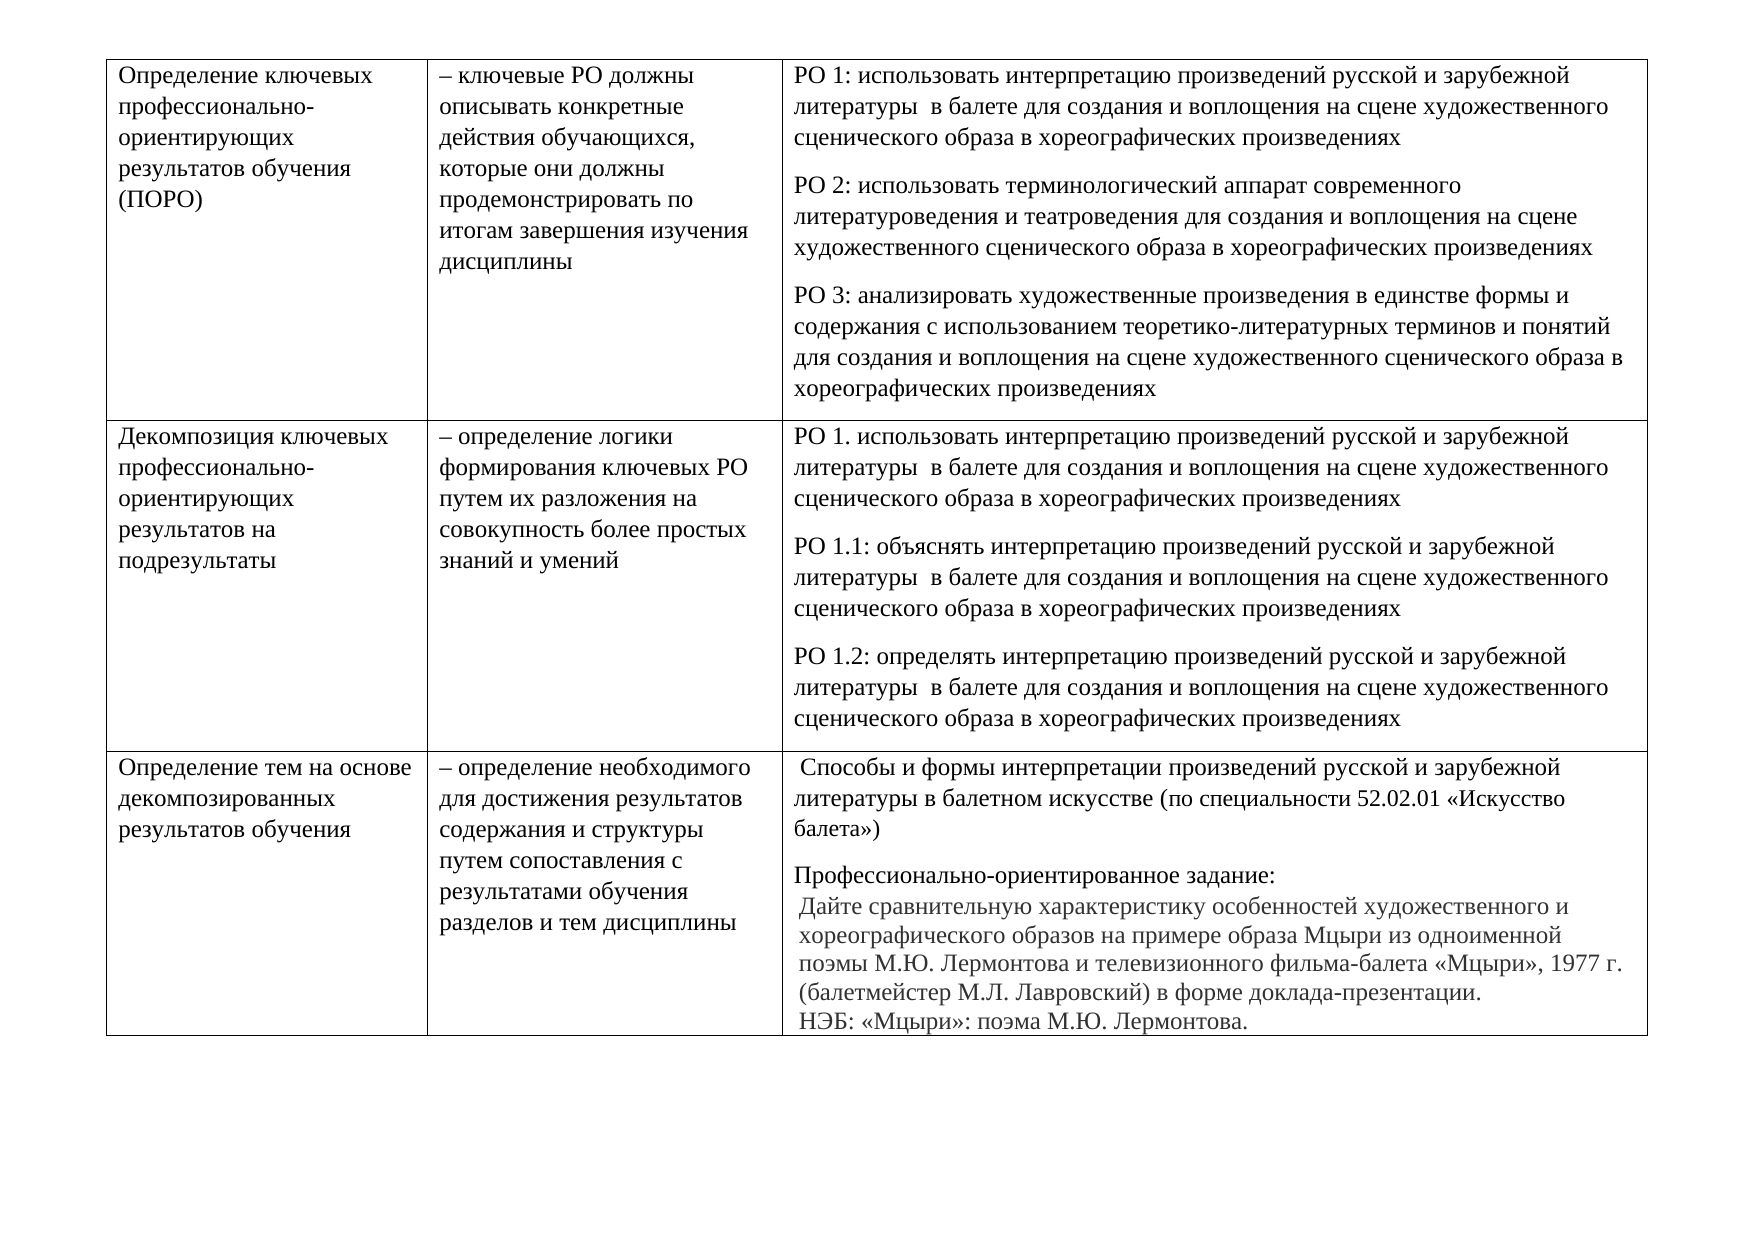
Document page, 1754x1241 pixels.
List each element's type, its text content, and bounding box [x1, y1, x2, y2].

table_cell РО 1: использовать интерпретацию произведений русской и зарубежной литературы в балете для создания и воплощения на сцене художественного сценического образа в хореографических произведениях РО 2: использовать терминологический аппарат современного литературоведения и театроведения для создания и воплощения на сцене художественного сценического образа в хореографических произведениях РО 3: анализировать художественные произведения в единстве формы и содержания с использованием теоретико-литературных терминов и понятий для создания и воплощения на сцене художественного сценического образа в хореографических произведениях [783, 60, 1647, 420]
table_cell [428, 752, 782, 1035]
table_cell РО 1. использовать интерпретацию произведений русской и зарубежной литературы в балете для создания и воплощения на сцене художественного сценического образа в хореографических произведениях РО 1.1: объяснять интерпретацию произведений русской и зарубежной литературы в балете для создания и воплощения на сцене художественного сценического образа в хореографических произведениях РО 1.2: определять интерпретацию произведений русской и зарубежной литературы в балете для создания и воплощения на сцене художественного сценического образа в хореографических произведениях [783, 421, 1647, 751]
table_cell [107, 752, 427, 1035]
table_cell – определение логики формирования ключевых РО путем их разложения на совокупность более простых знаний и умений [428, 421, 782, 751]
table_cell Декомпозиция ключевых профессионально-ориентирующих результатов на подрезультаты [107, 421, 427, 751]
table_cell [783, 752, 1647, 1035]
table_cell Определение ключевых профессионально-ориентирующих результатов обучения (ПОРО) [107, 60, 427, 420]
table_cell – ключевые РО должны описывать конкретные действия обучающихся, которые они должны продемонстрировать по итогам завершения изучения дисциплины [428, 60, 782, 420]
